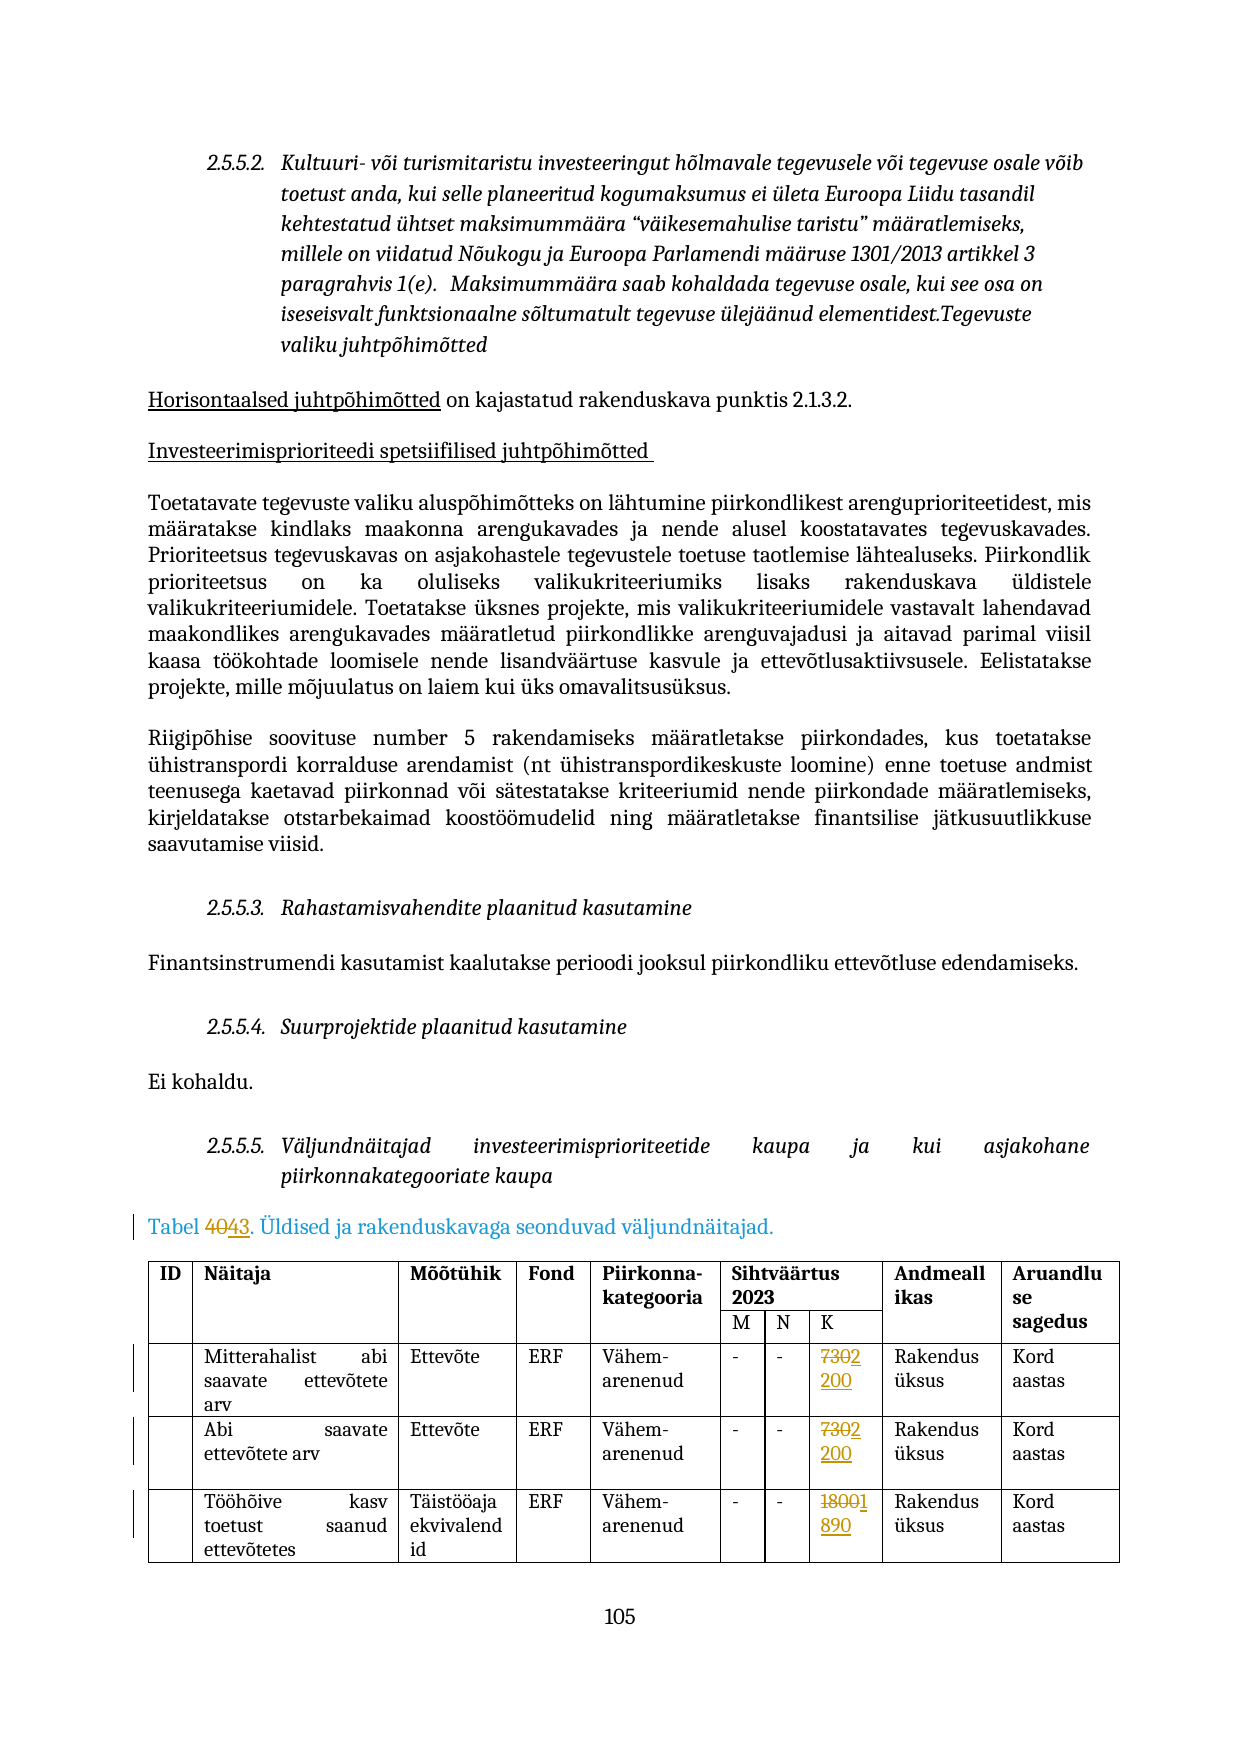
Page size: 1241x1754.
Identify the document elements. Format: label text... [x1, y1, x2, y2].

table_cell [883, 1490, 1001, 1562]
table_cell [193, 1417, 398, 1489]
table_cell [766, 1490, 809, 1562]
list Väljundnäitajad investeerimisprioriteetide kaupa ja kui asjakohane piirkonnakategooriate kaupa [207, 1133, 1092, 1189]
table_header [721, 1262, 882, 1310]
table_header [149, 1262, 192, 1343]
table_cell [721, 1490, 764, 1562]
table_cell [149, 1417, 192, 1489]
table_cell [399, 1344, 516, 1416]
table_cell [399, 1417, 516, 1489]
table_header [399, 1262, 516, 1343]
text Horisontaalsed juhtpõhimõtted on kajastatud rakenduskava punktis 2.1.3.2. [148, 387, 1092, 413]
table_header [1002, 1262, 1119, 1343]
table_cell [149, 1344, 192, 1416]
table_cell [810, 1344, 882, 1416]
text Riigipõhise soovituse number 5 rakendamiseks määratletakse piirkondades, kus toetatakse ühistranspordi korralduse arendamist (nt ühistranspordikeskuste loomine) enne toetuse andmist teenusega kaetavad piirkonnad või sätestatakse kriteeriumid nende piirkondade määratlemiseks, kirjeldatakse otstarbekaimad koostöömudelid ning määratletakse finantsilise jätkusuutlikkuse saavutamise viisid. [148, 725, 1092, 857]
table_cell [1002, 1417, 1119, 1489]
list Kultuuri- või turismitaristu investeeringut hõlmavale tegevusele või tegevuse osale võib toetust anda, kui selle planeeritud kogumaksumus ei ületa Euroopa Liidu tasandil kehtestatud ühtset maksimummäära “väikesemahulise taristu” määratlemiseks, millele on viidatud Nõukogu ja Euroopa Parlamendi määruse 1301/2013 artikkel 3 paragrahvis 1(e). Maksimummäära saab kohaldada tegevuse osale, kui see osa on iseseisvalt funktsionaalne sõltumatult tegevuse ülejäänud elementidest.Tegevuste valiku juhtpõhimõtted [207, 150, 1092, 358]
list Suurprojektide plaanitud kasutamine [207, 1013, 1092, 1040]
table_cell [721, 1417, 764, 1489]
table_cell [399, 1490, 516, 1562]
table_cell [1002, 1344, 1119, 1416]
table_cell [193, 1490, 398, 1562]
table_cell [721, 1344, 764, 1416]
text Toetatavate tegevuste valiku aluspõhimõtteks on lähtumine piirkondlikest arenguprioriteetidest, mis määratakse kindlaks maakonna arengukavades ja nende alusel koostatavates tegevuskavades. Prioriteetsus tegevuskavas on asjakohastele tegevustele toetuse taotlemise lähtealuseks. Piirkondlik prioriteetsus on ka oluliseks valikukriteeriumiks lisaks rakenduskava üldistele valikukriteeriumidele. Toetatakse üksnes projekte, mis valikukriteeriumidele vastavalt lahendavad maakondlikes arengukavades määratletud piirkondlikke arenguvajadusi ja aitavad parimal viisil kaasa töökohtade loomisele nende lisandväärtuse kasvule ja ettevõtlusaktiivsusele. Eelistatakse projekte, mille mõjuulatus on laiem kui üks omavalitsusüksus. [148, 489, 1092, 700]
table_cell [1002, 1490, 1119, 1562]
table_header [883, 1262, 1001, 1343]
text Investeerimisprioriteedi spetsiifilised juhtpõhimõtted [148, 438, 1092, 464]
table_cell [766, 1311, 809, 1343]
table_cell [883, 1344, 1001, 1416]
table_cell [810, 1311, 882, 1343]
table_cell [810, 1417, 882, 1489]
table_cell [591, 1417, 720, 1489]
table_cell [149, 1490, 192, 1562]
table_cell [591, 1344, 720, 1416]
text Finantsinstrumendi kasutamist kaalutakse perioodi jooksul piirkondliku ettevõtluse edendamiseks. [148, 950, 1092, 976]
list Rahastamisvahendite plaanitud kasutamine [207, 894, 1092, 921]
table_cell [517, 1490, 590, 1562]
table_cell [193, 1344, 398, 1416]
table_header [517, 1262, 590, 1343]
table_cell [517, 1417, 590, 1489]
text Ei kohaldu. [148, 1069, 1092, 1095]
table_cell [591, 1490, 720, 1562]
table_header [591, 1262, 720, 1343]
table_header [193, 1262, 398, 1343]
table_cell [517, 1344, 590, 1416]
text Tabel . Üldised ja rakenduskavaga seonduvad väljundnäitajad. [148, 1214, 1092, 1240]
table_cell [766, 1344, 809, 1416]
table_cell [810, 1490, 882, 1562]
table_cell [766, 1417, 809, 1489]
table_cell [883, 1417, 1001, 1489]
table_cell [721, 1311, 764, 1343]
